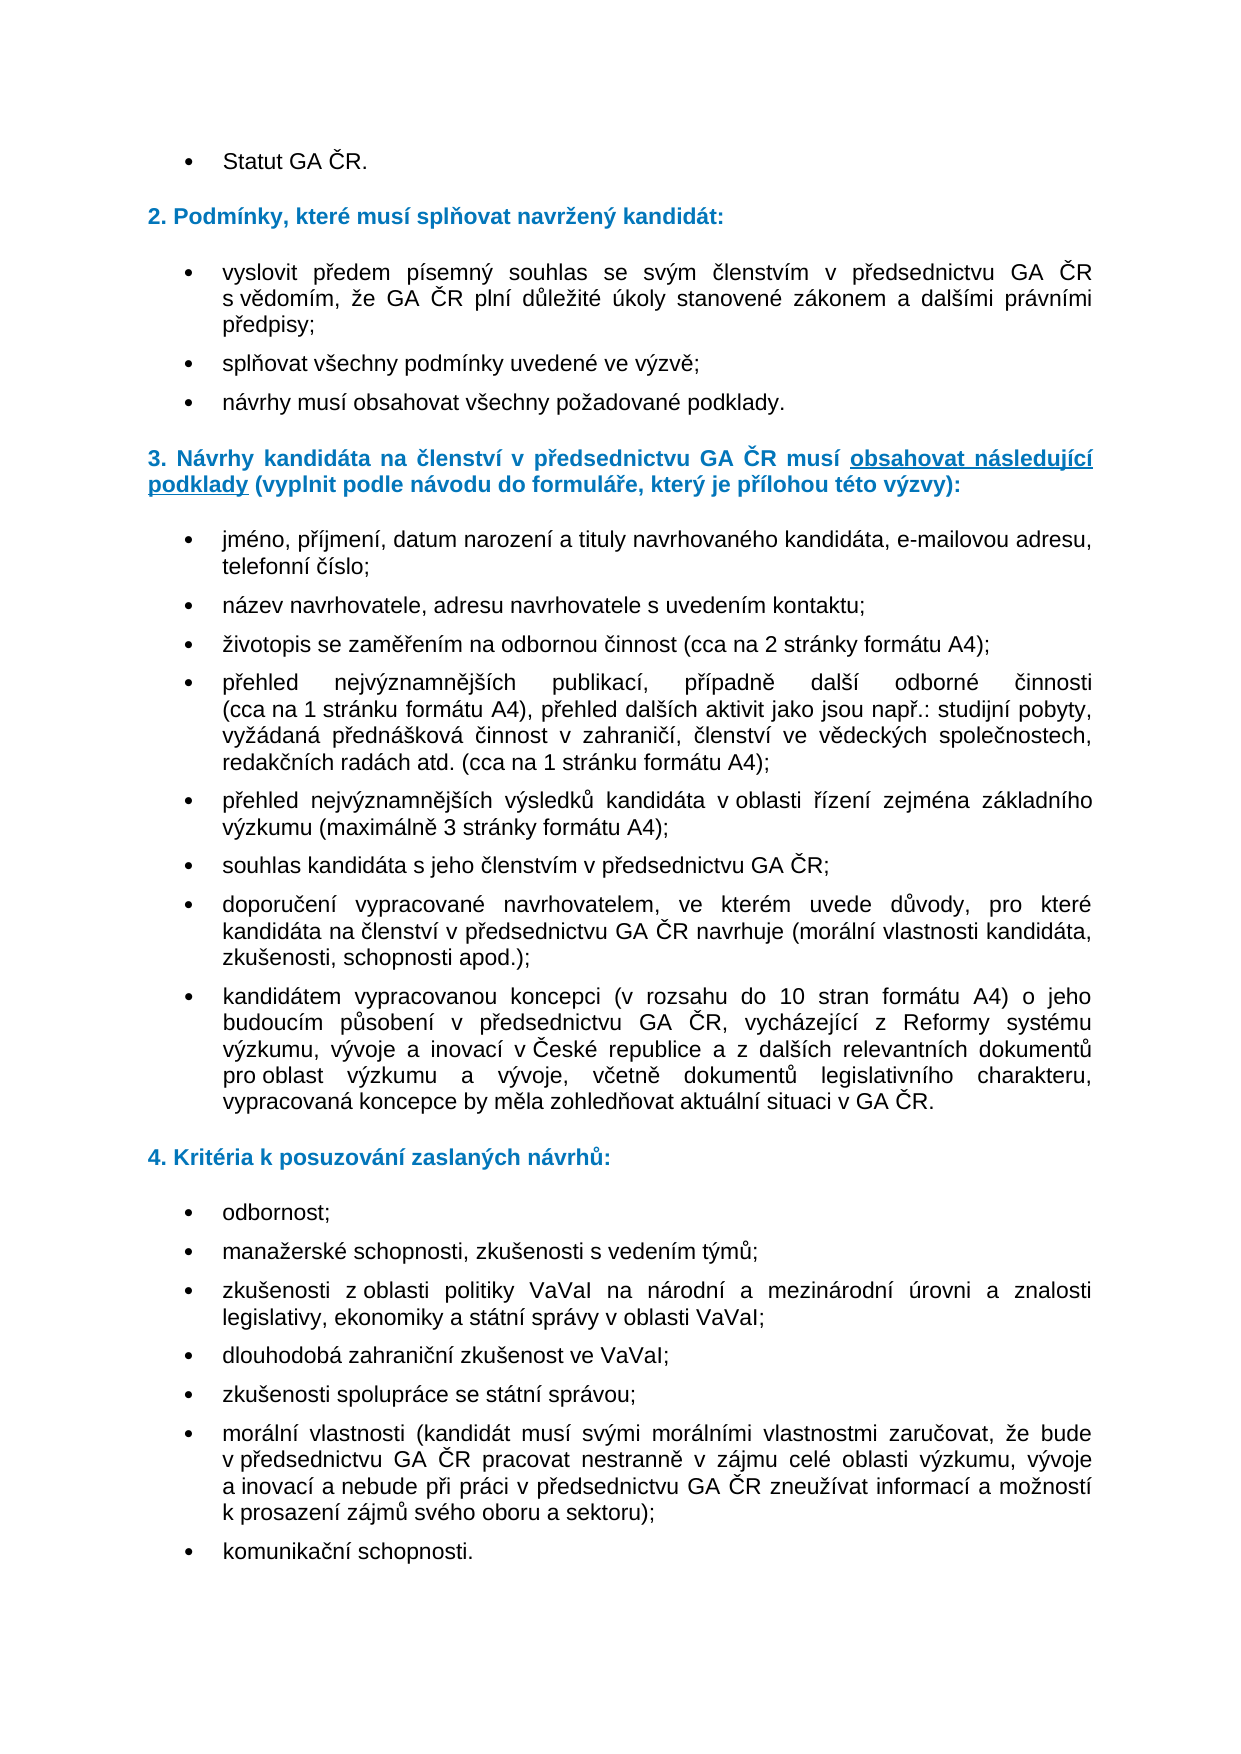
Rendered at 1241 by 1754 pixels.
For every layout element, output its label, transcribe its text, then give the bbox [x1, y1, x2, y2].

text 3. Návrhy kandidáta na členství v předsednictvu GA ČR musí obsahovat následující podklady (vyplnit podle návodu do formuláře, který je přílohou této výzvy): [148, 444, 1093, 497]
list jméno, příjmení, datum narození a tituly navrhovaného kandidáta, e-mailovou adresu, telefonní číslo; [185, 526, 1093, 579]
list komunikační schopnosti. [185, 1538, 1093, 1564]
list zkušenosti z oblasti politiky VaVaI na národní a mezinárodní úrovni a znalosti legislativy, ekonomiky a státní správy v oblasti VaVaI; [185, 1277, 1093, 1330]
list kandidátem vypracovanou koncepci (v rozsahu do 10 stran formátu A4) o jeho budoucím působení v předsednictvu GA ČR, vycházející z Reformy systému výzkumu, vývoje a inovací v České republice a z dalších relevantních dokumentů pro oblast výzkumu a vývoje, včetně dokumentů legislativního charakteru, vypracovaná koncepce by měla zohledňovat aktuální situaci v GA ČR. [185, 983, 1093, 1115]
list přehled nejvýznamnějších publikací, případně další odborné činnosti (cca na 1 stránku formátu A4), přehled dalších aktivit jako jsou např.: studijní pobyty, vyžádaná přednášková činnost v zahraničí, členství ve vědeckých společnostech, redakčních radách atd. (cca na 1 stránku formátu A4); [185, 669, 1093, 775]
list název navrhovatele, adresu navrhovatele s uvedením kontaktu; [185, 592, 1093, 618]
list manažerské schopnosti, zkušenosti s vedením týmů; [185, 1238, 1093, 1264]
list zkušenosti spolupráce se státní správou; [185, 1381, 1093, 1407]
list morální vlastnosti (kandidát musí svými morálními vlastnostmi zaručovat, že bude v předsednictvu GA ČR pracovat nestranně v zájmu celé oblasti výzkumu, vývoje a inovací a nebude při práci v předsednictvu GA ČR zneužívat informací a možností k prosazení zájmů svého oboru a sektoru); [185, 1420, 1093, 1525]
list vyslovit předem písemný souhlas se svým členstvím v předsednictvu GA ČR s vědomím, že GA ČR plní důležité úkoly stanovené zákonem a dalšími právními předpisy; [185, 259, 1093, 338]
list návrhy musí obsahovat všechny požadované podklady. [185, 389, 1093, 415]
list splňovat všechny podmínky uvedené ve výzvě; [185, 350, 1093, 377]
list souhlas kandidáta s jeho členstvím v předsednictvu GA ČR; [185, 852, 1093, 879]
list Statut GA ČR. [185, 148, 1093, 174]
text 4. Kritéria k posuzování zaslaných návrhů: [148, 1144, 1093, 1170]
text 2. Podmínky, které musí splňovat navržený kandidát: [148, 203, 1093, 229]
list dlouhodobá zahraniční zkušenost ve VaVaI; [185, 1342, 1093, 1369]
list odbornost; [185, 1199, 1093, 1226]
list přehled nejvýznamnějších výsledků kandidáta v oblasti řízení zejména základního výzkumu (maximálně 3 stránky formátu A4); [185, 787, 1093, 840]
list životopis se zaměřením na odbornou činnost (cca na 2 stránky formátu A4); [185, 631, 1093, 657]
list doporučení vypracované navrhovatelem, ve kterém uvede důvody, pro které kandidáta na členství v předsednictvu GA ČR navrhuje (morální vlastnosti kandidáta, zkušenosti, schopnosti apod.); [185, 891, 1093, 970]
